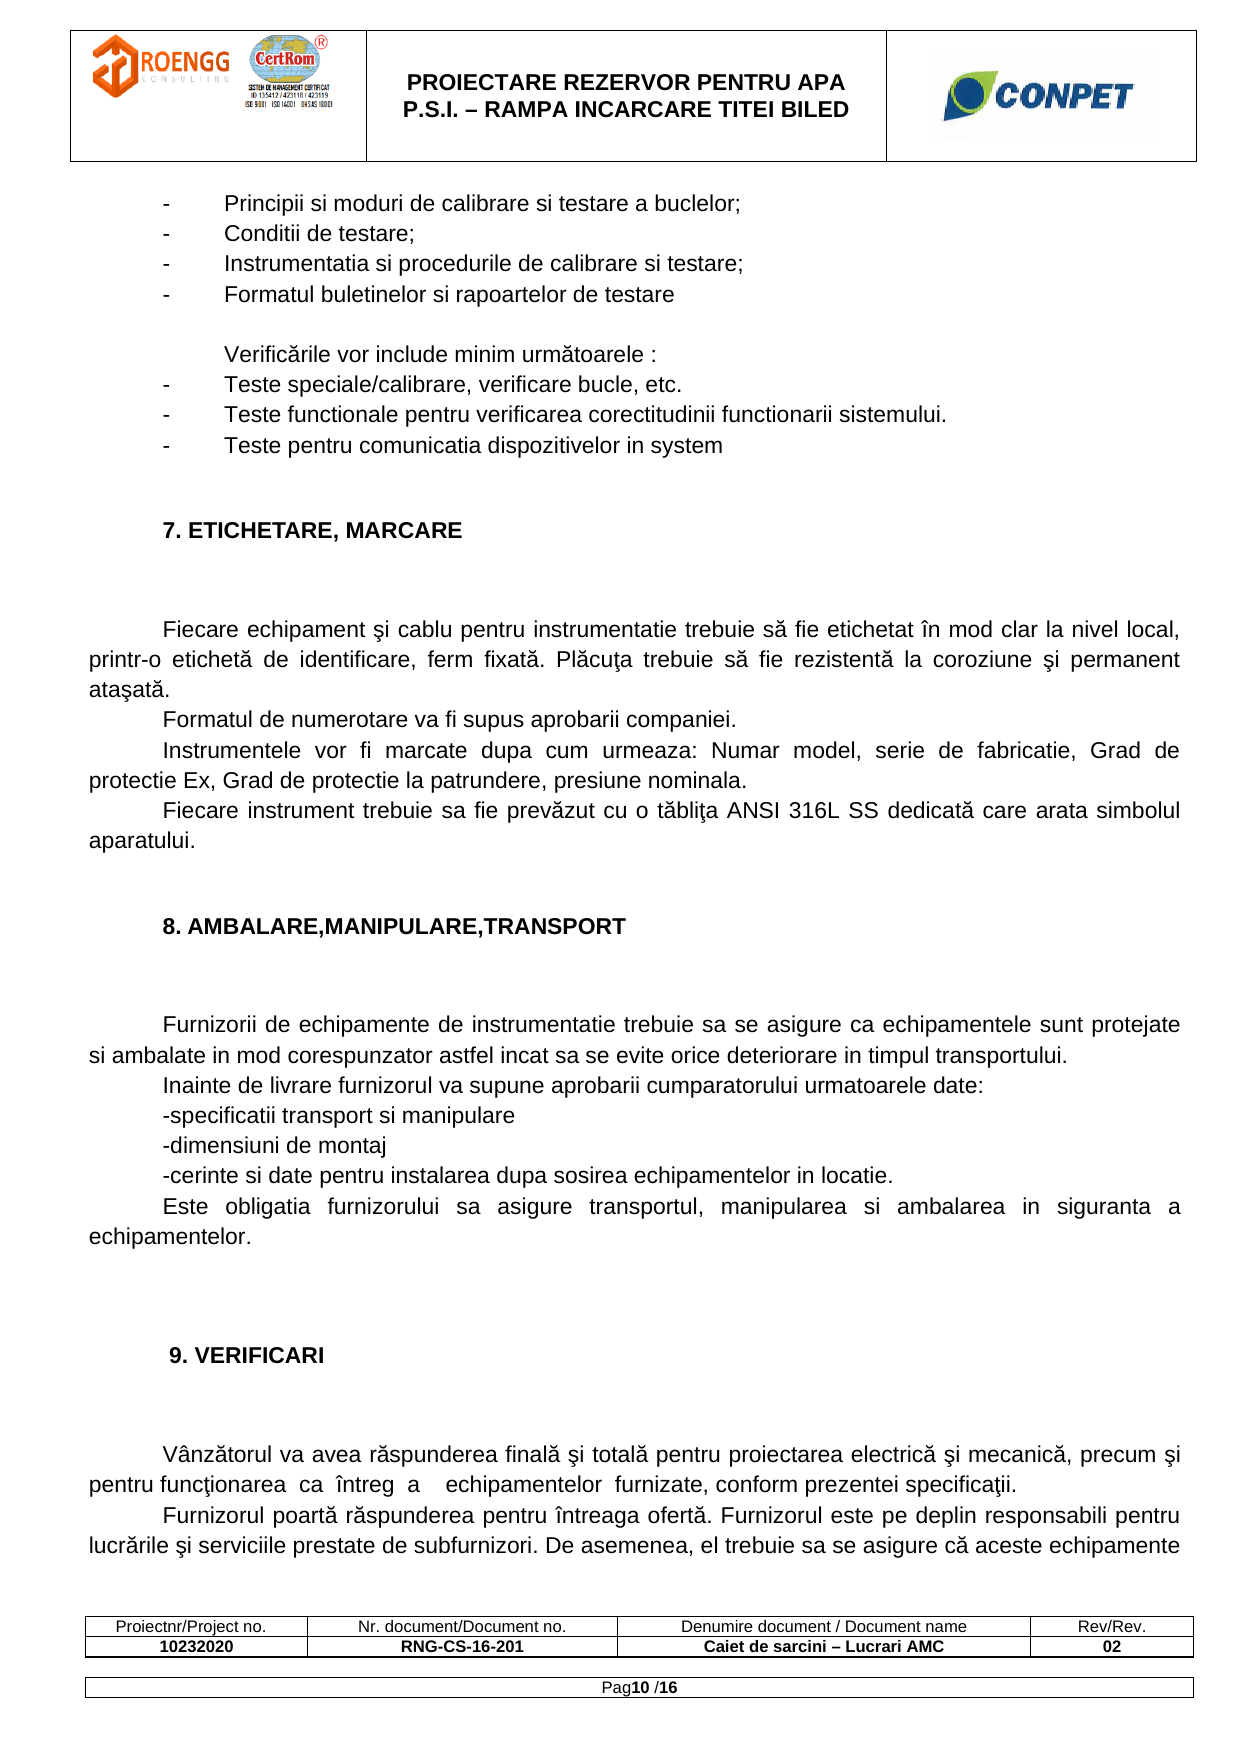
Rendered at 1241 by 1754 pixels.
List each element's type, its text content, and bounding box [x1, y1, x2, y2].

text Instrumentele vor fi marcate dupa cum urmeaza: Numar model, serie de fabricatie, Grad de protectie Ex, Grad de protectie la patrundere, presiune nominala. [89, 737, 1181, 793]
subtitle 8. AMBALARE,MANIPULARE,TRANSPORT [89, 913, 1181, 939]
text Fiecare instrument trebuie sa fie prevăzut cu o tăbliţa 316L SS dedicată care arata simbolul aparatului. [89, 797, 1181, 853]
text - Conditii de testare; [89, 220, 1181, 246]
text Verificările vor include minim următoarele : [89, 341, 1181, 367]
text - Teste functionale pentru verificarea corectitudinii functionarii sistemului. [89, 401, 1181, 428]
text - Formatul buletinelor si rapoartelor de testare [89, 281, 1181, 307]
text - Teste speciale/calibrare, verificare bucle, etc. [89, 371, 1181, 397]
subtitle 9. VERIFICARI [89, 1342, 1181, 1369]
text Furnizorii de echipamente de instrumentatie trebuie sa se asigure ca echipamentele sunt protejate si ambalate in mod corespunzator astfel incat sa se evite orice deteriorare in timpul transportului. [89, 1011, 1181, 1068]
subtitle 7. ETICHETARE, MARCARE [89, 517, 1181, 543]
text - Teste pentru comunicatia dispozitivelor in system [89, 432, 1181, 458]
picture [240, 32, 337, 111]
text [89, 1502, 1181, 1558]
picture [93, 34, 229, 98]
text Formatul de numerotare va fi supus aprobarii companiei. [89, 706, 1181, 733]
text -dimensiuni de montaj [89, 1132, 1181, 1158]
text - Principii si moduri de calibrare si testare a buclelor; [89, 190, 1181, 216]
text Inainte de livrare furnizorul va supune aprobarii cumparatorului urmatoarele date: [89, 1072, 1181, 1098]
text - Instrumentatia si procedurile de calibrare si testare; [89, 250, 1181, 277]
text Fiecare echipament şi cablu pentru instrumentatie trebuie să fie etichetat în mod clar la nivel local, printr-o etichetă de identificare, ferm fixată. Plăcuţa trebuie să fie rezistentă la coroziune şi permanent ataşată. [89, 616, 1181, 702]
text -cerinte si date pentru instalarea dupa sosirea echipamentelor in locatie. [89, 1162, 1181, 1189]
text Este obligatia furnizorului sa asigure transportul, manipularea si ambalarea in siguranta a echipamentelor. [89, 1193, 1181, 1249]
text -specificatii transport si manipulare [89, 1102, 1181, 1128]
text Vânzătorul va avea răspunderea finală şi totală pentru proiectarea electrică şi mecanică, precum şi pentru funcţionarea ca întreg a echipamentelor furnizate, conform prezentei specificaţii. [89, 1441, 1181, 1498]
